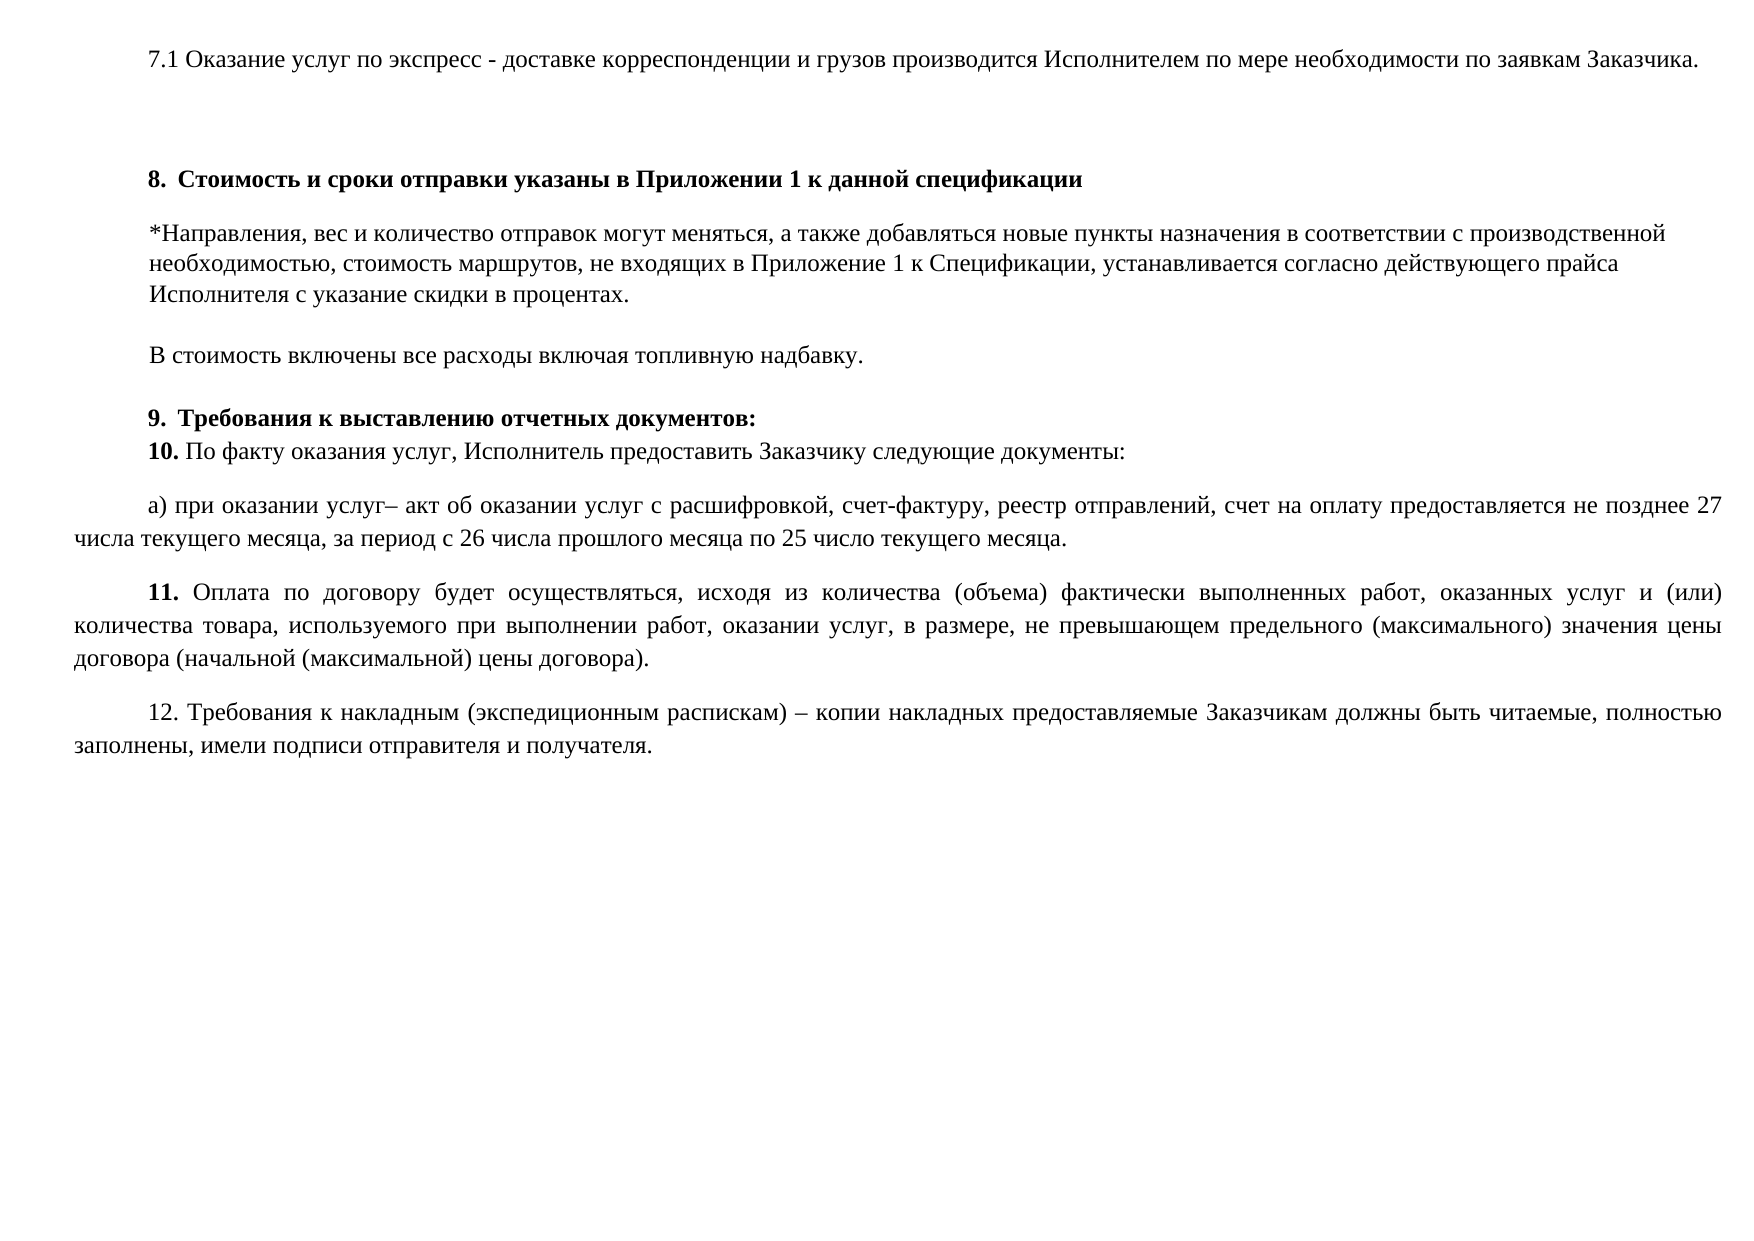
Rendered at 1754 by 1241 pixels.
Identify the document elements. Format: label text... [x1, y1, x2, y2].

list *Направления, вес и количество отправок могут меняться, а также добавляться новые пункты назначения в соответствии с производственной необходимостью, стоимость маршрутов, не входящих в Приложение 1 к Спецификации, устанавливается согласно действующего прайса Исполнителя с указание скидки в процентах. [149, 218, 1724, 308]
list В стоимость включены все расходы включая топливную надбавку. [149, 340, 1724, 368]
text 11. Оплата по договору будет осуществляться, исходя из количества (объема) фактически выполненных работ, оказанных услуг и (или) количества товара, используемого при выполнении работ, оказании услуг, в размере, не превышающем предельного (максимального) значения цены договора (начальной (максимальной) цены договора). [74, 577, 1724, 672]
list Требования к выставлению отчетных документов: [148, 403, 1724, 432]
text а) при оказании услуг– акт об оказании услуг с расшифровкой, счет-фактуру, реестр отправлений, счет на оплату предоставляется не позднее 27 числа текущего месяца, за период с 26 числа прошлого месяца по 25 число текущего месяца. [74, 490, 1724, 552]
list Оказание услуг по экспресс - доставке корреспонденции и грузов производится Исполнителем по мере необходимости по заявкам Заказчика. [148, 44, 1724, 73]
list По факту оказания услуг, Исполнитель предоставить Заказчику следующие документы: [148, 436, 1724, 465]
list Стоимость и сроки отправки указаны в Приложении 1 к данной спецификации [148, 164, 1724, 193]
text 12. Требования к накладным (экспедиционным распискам) – копии накладных предоставляемые Заказчикам должны быть читаемые, полностью заполнены, имели подписи отправителя и получателя. [74, 697, 1724, 758]
